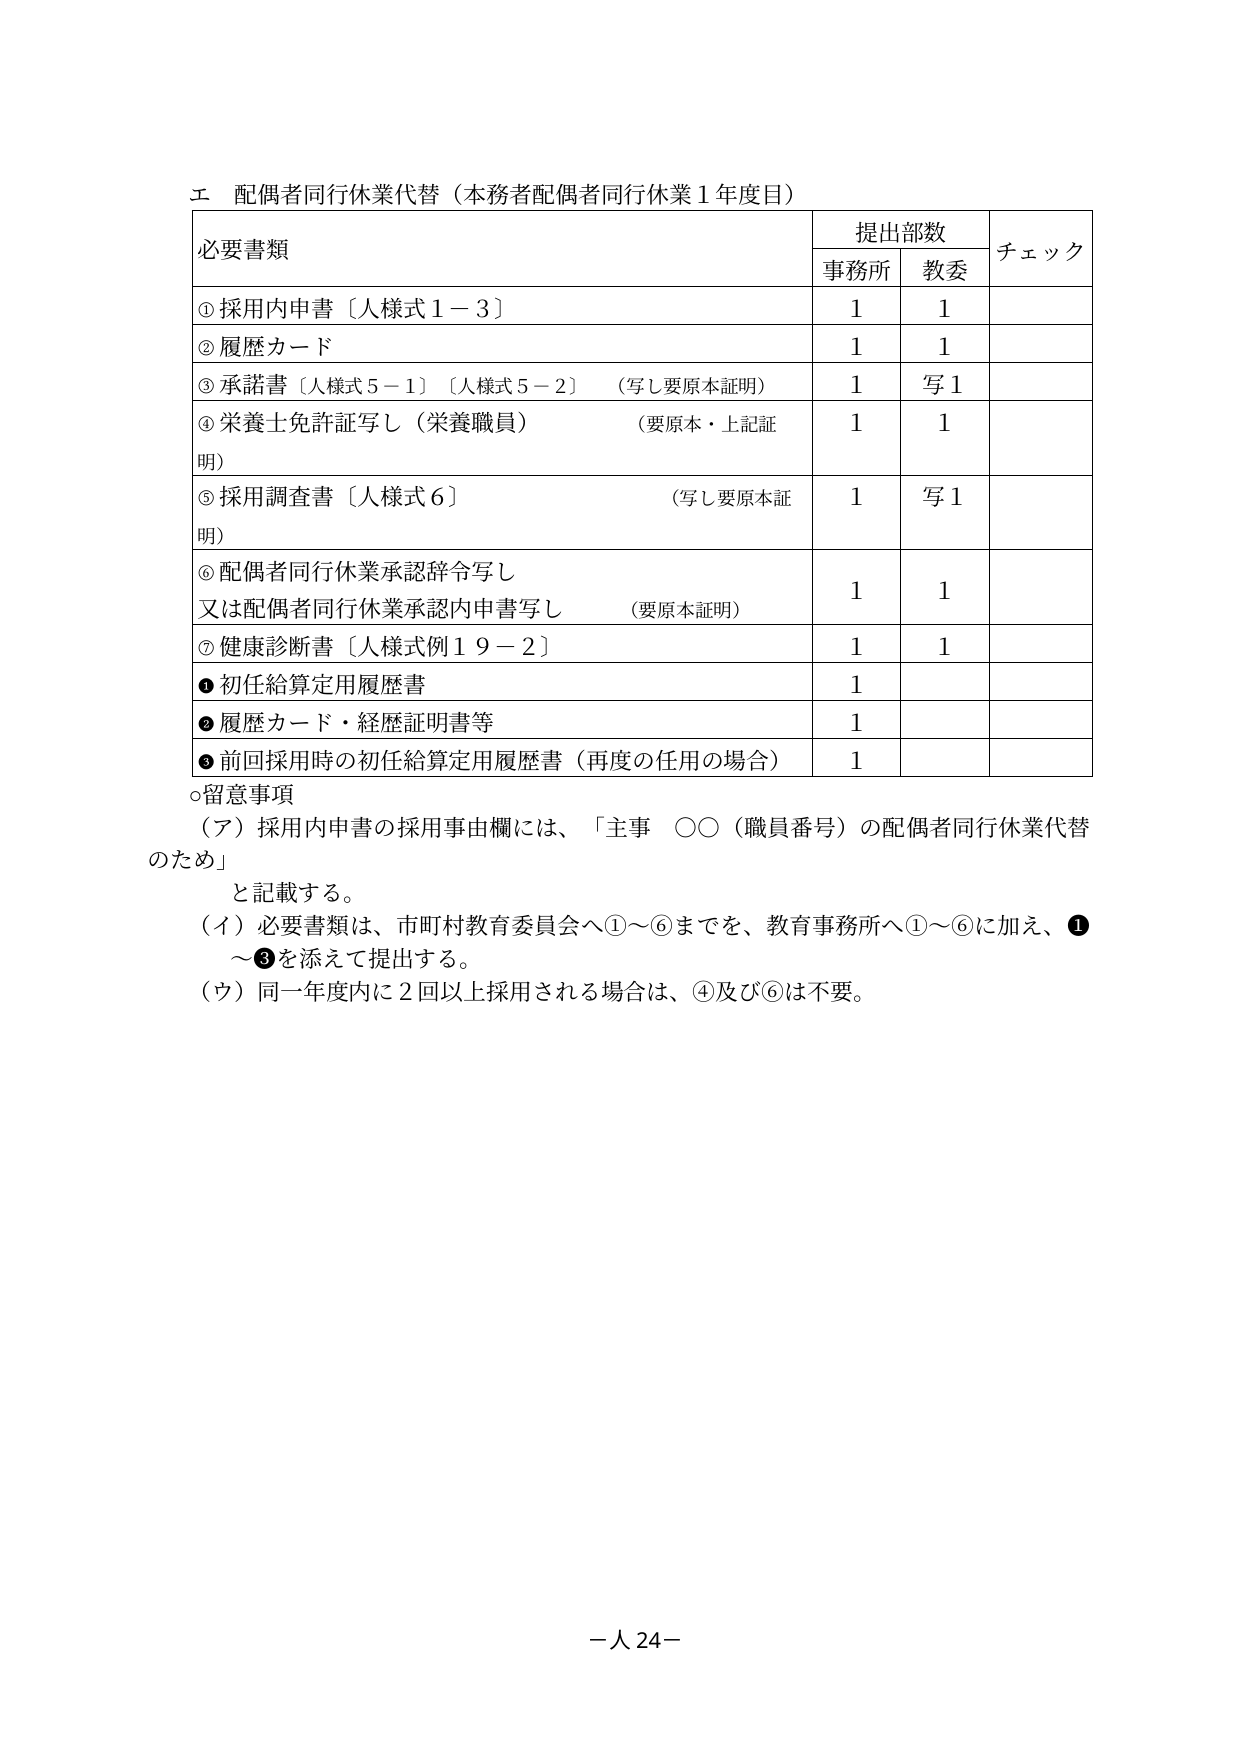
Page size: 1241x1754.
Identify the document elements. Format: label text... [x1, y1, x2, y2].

table_cell 写１ [901, 363, 989, 400]
table_cell 教委 [901, 249, 989, 286]
table_cell １ [813, 550, 900, 624]
table_cell [990, 663, 1092, 700]
text （ア）採用内申書の採用事由欄には、「主事 ○○（職員番号）の配偶者同行休業代替のため」 [148, 810, 1092, 876]
table_cell [901, 739, 989, 776]
table_cell [990, 476, 1092, 549]
table_cell [901, 663, 989, 700]
text （ウ）同一年度内に２回以上採用される場合は、④及び⑥は不要。 [148, 974, 1092, 1007]
table_cell ⑥配偶者同行休業承認辞令写し 又は配偶者同行休業承認内申書写し （要原本証明） [193, 550, 812, 624]
table_cell １ [901, 625, 989, 662]
table_cell １ [813, 625, 900, 662]
text エ 配偶者同行休業代替（本務者配偶者同行休業１年度目） [148, 177, 1092, 210]
table_cell ⑤採用調査書〔人様式６〕 （写し要原本証明） [193, 476, 812, 549]
table_cell １ [901, 401, 989, 474]
table_header チェック [990, 211, 1092, 286]
text ○留意事項 [148, 777, 1092, 810]
table_cell [990, 401, 1092, 474]
table_header 提出部数 [813, 211, 989, 248]
table_cell 写１ [901, 476, 989, 549]
table_cell ④栄養士免許証写し（栄養職員） （要原本・上記証明） [193, 401, 812, 474]
text （イ）必要書類は、市町村教育委員会へ①～⑥までを、教育事務所へ①～⑥に加え、❶～❸を添えて提出する。 [188, 908, 1092, 974]
table_cell [990, 739, 1092, 776]
table_cell １ [901, 287, 989, 324]
table_cell １ [813, 325, 900, 362]
table_cell [901, 701, 989, 738]
table_cell [990, 625, 1092, 662]
text と記載する。 [148, 876, 1092, 908]
table_cell ②履歴カード [193, 325, 812, 362]
table_cell １ [901, 325, 989, 362]
table_cell １ [813, 401, 900, 474]
table_cell １ [813, 363, 900, 400]
table_cell 事務所 [813, 249, 900, 286]
table_cell [990, 363, 1092, 400]
table_cell １ [813, 476, 900, 549]
table_cell [990, 287, 1092, 324]
table_cell ❸前回採用時の初任給算定用履歴書（再度の任用の場合） [193, 739, 812, 776]
table_cell ①採用内申書〔人様式１－３〕 [193, 287, 812, 324]
table_cell １ [901, 550, 989, 624]
table_cell ❶初任給算定用履歴書 [193, 663, 812, 700]
table_cell [990, 701, 1092, 738]
table_cell ❷履歴カード・経歴証明書等 [193, 701, 812, 738]
table_cell [990, 325, 1092, 362]
table_cell １ [813, 701, 900, 738]
table_header 必要書類 [193, 211, 812, 286]
table_cell １ [813, 739, 900, 776]
table_cell １ [813, 663, 900, 700]
table_cell ⑦健康診断書〔人様式例１９－２〕 [193, 625, 812, 662]
table_cell [990, 550, 1092, 624]
table_cell ③承諾書〔人様式５－１〕〔人様式５－２〕 （写し要原本証明） [193, 363, 812, 400]
table_cell １ [813, 287, 900, 324]
